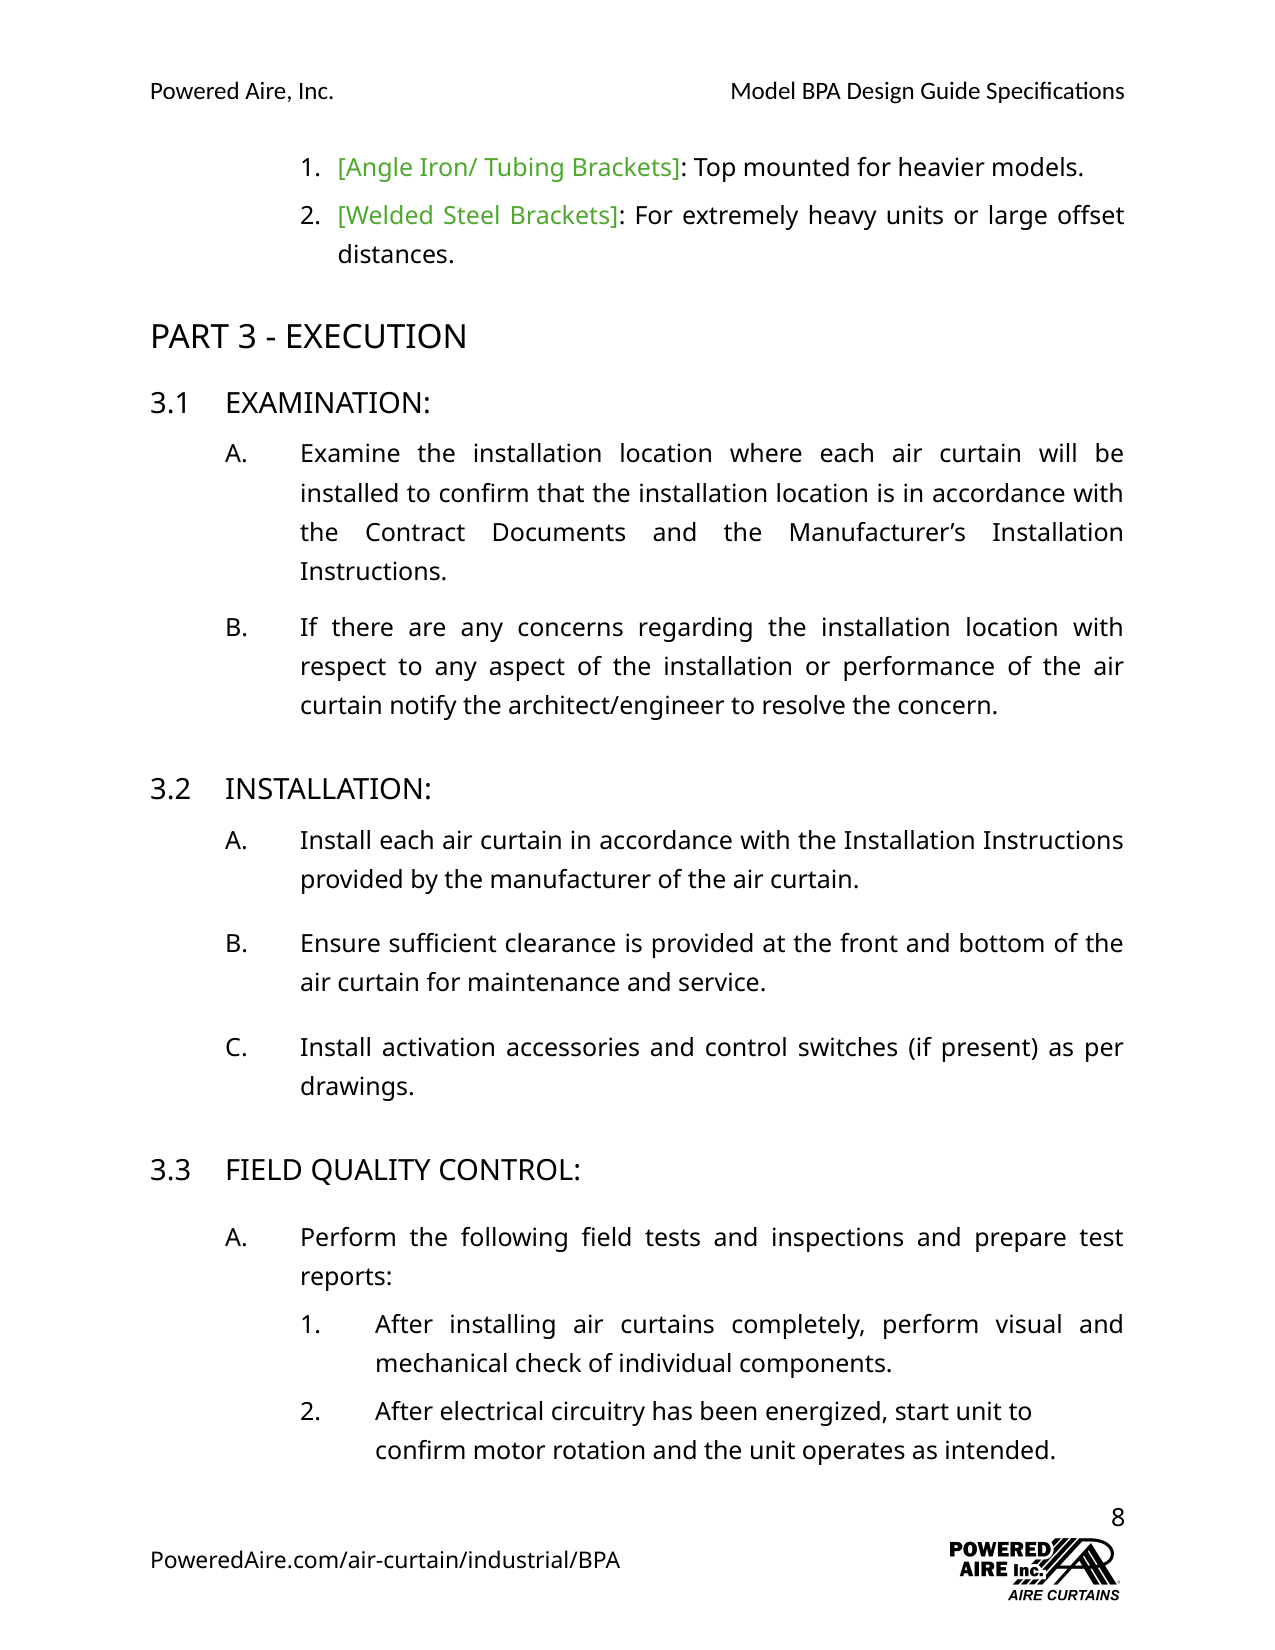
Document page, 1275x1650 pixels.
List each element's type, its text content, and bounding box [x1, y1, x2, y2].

list If there are any concerns regarding the installation location with respect to any aspect of the installation or performance of the air curtain notify the architect/engineer to resolve the concern. [225, 609, 1125, 722]
list Install each air curtain in accordance with the Installation Instructions provided by the manufacturer of the air curtain. [225, 823, 1125, 896]
list Install activation accessories and control switches (if present) as per drawings. [225, 1029, 1125, 1102]
list Ensure sufficient clearance is provided at the front and bottom of the air curtain for maintenance and service. [225, 926, 1125, 999]
list [Welded Steel Brackets]: For extremely heavy units or large offset distances. [300, 197, 1125, 271]
subtitle EXAMINATION: [150, 382, 1125, 422]
subtitle INSTALLATION: [150, 769, 1125, 808]
list [Angle Iron/ Tubing Brackets]: Top mounted for heavier models. [300, 150, 1125, 184]
subtitle PART 3 - EXECUTION [150, 313, 1125, 359]
list Perform the following field tests and inspections and prepare test reports: [225, 1220, 1125, 1293]
picture [950, 1538, 1121, 1604]
list After installing air curtains completely, perform visual and mechanical check of individual components. [300, 1307, 1125, 1380]
subtitle FIELD QUALITY CONTROL: [150, 1149, 1125, 1189]
list After electrical circuitry has been energized, start unit to confirm motor rotation and the unit operates as intended. [300, 1393, 1125, 1466]
list Examine the installation location where each air curtain will be installed to confirm that the installation location is in accordance with the Contract Documents and the Manufacturer’s Installation Instructions. [225, 436, 1125, 588]
